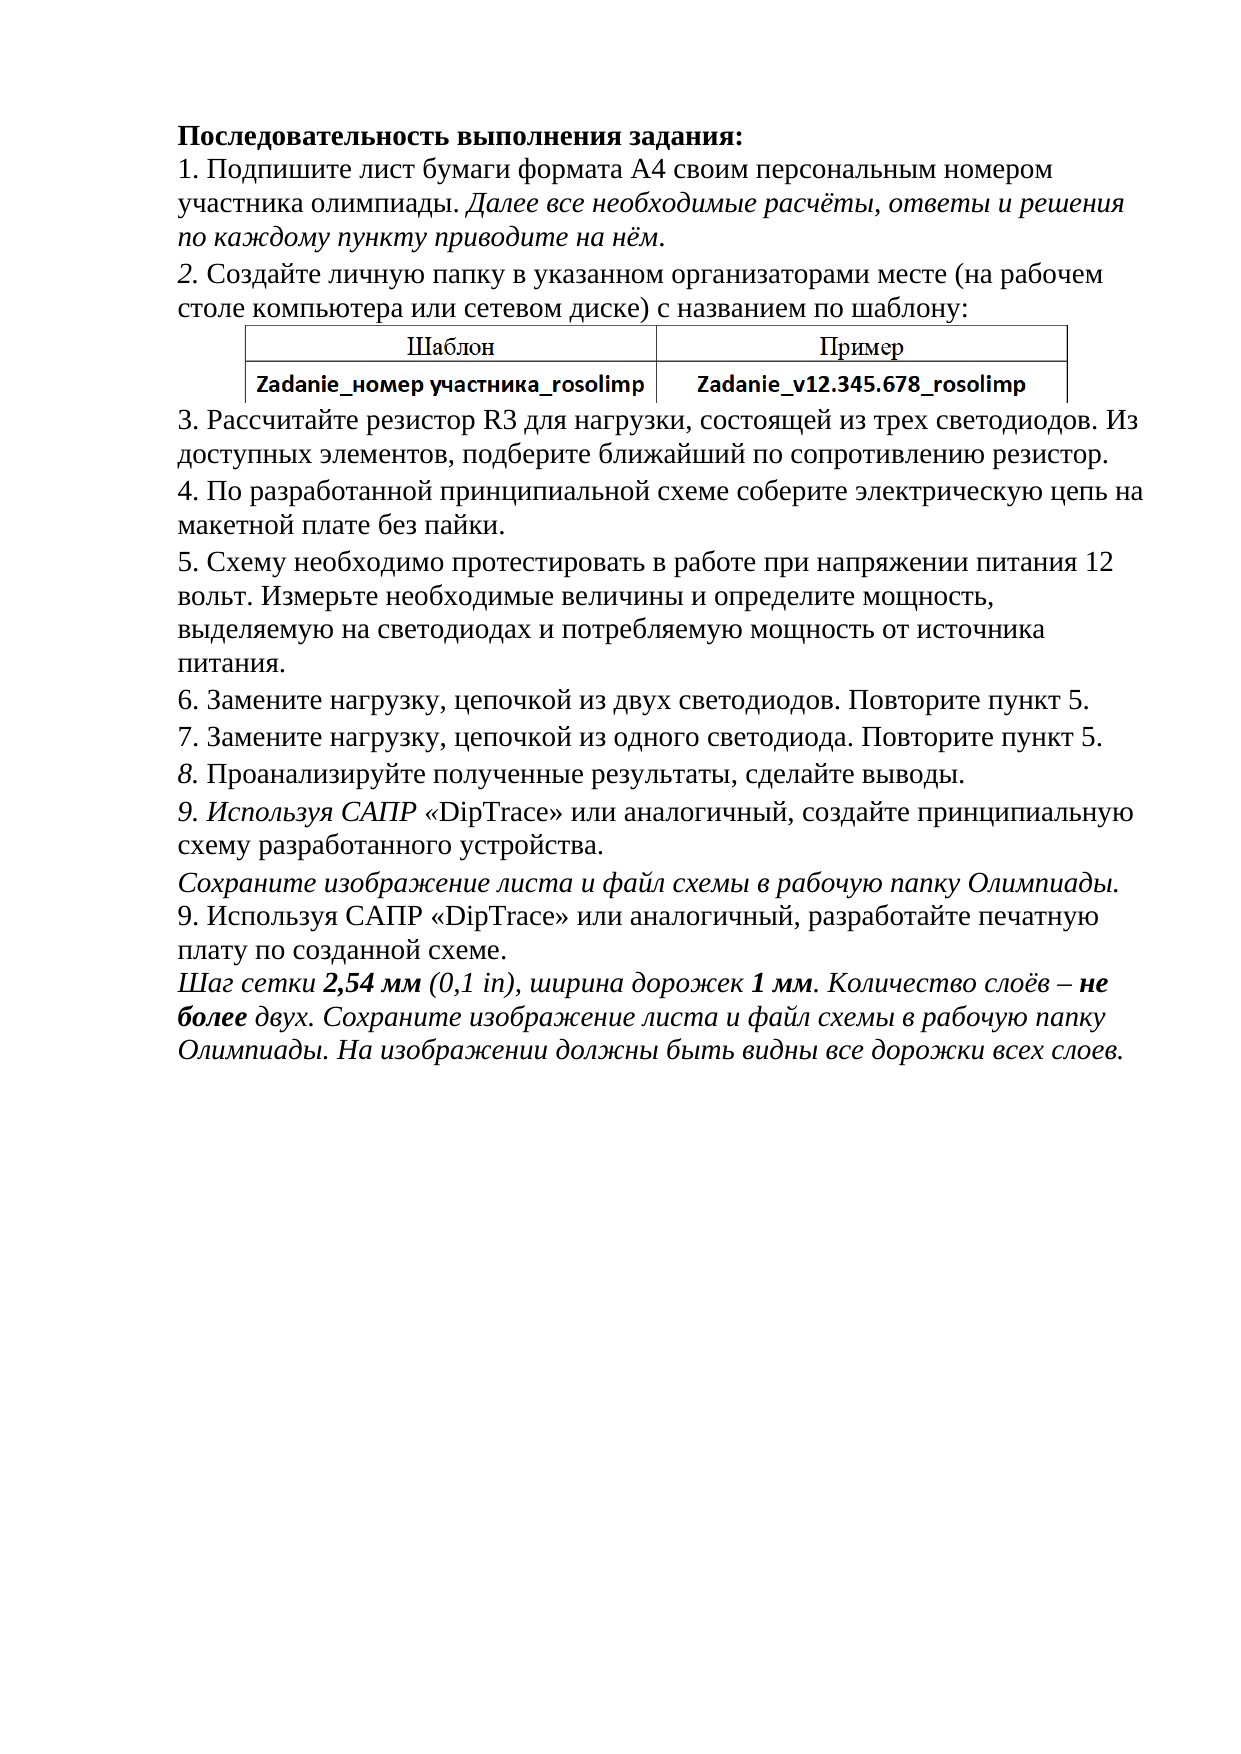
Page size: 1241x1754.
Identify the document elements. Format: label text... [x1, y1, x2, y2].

text 2. Создайте личную папку в указанном организаторами месте (на рабочем столе компьютера или сетевом диске) с названием по шаблону: [177, 256, 1152, 323]
text Последовательность выполнения задания: [177, 118, 1152, 152]
text 3. Рассчитайте резистор R3 для нагрузки, состоящей из трех светодиодов. Из доступных элементов, подберите ближайший по сопротивлению резистор. [177, 402, 1152, 469]
text 6. Замените нагрузку, цепочкой из двух светодиодов. Повторите пункт 5. [177, 682, 1152, 716]
text 5. Схему необходимо протестировать в работе при напряжении питания 12 вольт. Измерьте необходимые величины и определите мощность, выделяемую на светодиодах и потребляемую мощность от источника питания. [177, 544, 1152, 678]
text Шаг сетки 2,54 мм (0,1 in), ширина дорожек 1 мм. Количество слоёв – не более двух. Сохраните изображение листа и файл схемы в рабочую папку Олимпиады. На изображении должны быть видны все дорожки всех слоев. [177, 965, 1152, 1066]
text 7. Замените нагрузку, цепочкой из одного светодиода. Повторите пункт 5. [177, 719, 1152, 753]
text Сохраните изображение листа и файл схемы в рабочую папку Олимпиады. [177, 865, 1152, 898]
text 4. По разработанной принципиальной схеме соберите электрическую цепь на макетной плате без пайки. [177, 473, 1152, 540]
text 9. Используя САПР «DipTrace» или аналогичный, создайте принципиальную схему разработанного устройства. [177, 794, 1152, 861]
text 8. Проанализируйте полученные результаты, сделайте выводы. [177, 757, 1152, 790]
text 9. Используя САПР «DipTrace» или аналогичный, разработайте печатную плату по созданной схеме. [177, 898, 1152, 965]
text 1. Подпишите лист бумаги формата А4 своим персональным номером участника олимпиады. Далее все необходимые расчёты, ответы и решения по каждому пункту приводите на нём. [177, 152, 1152, 252]
